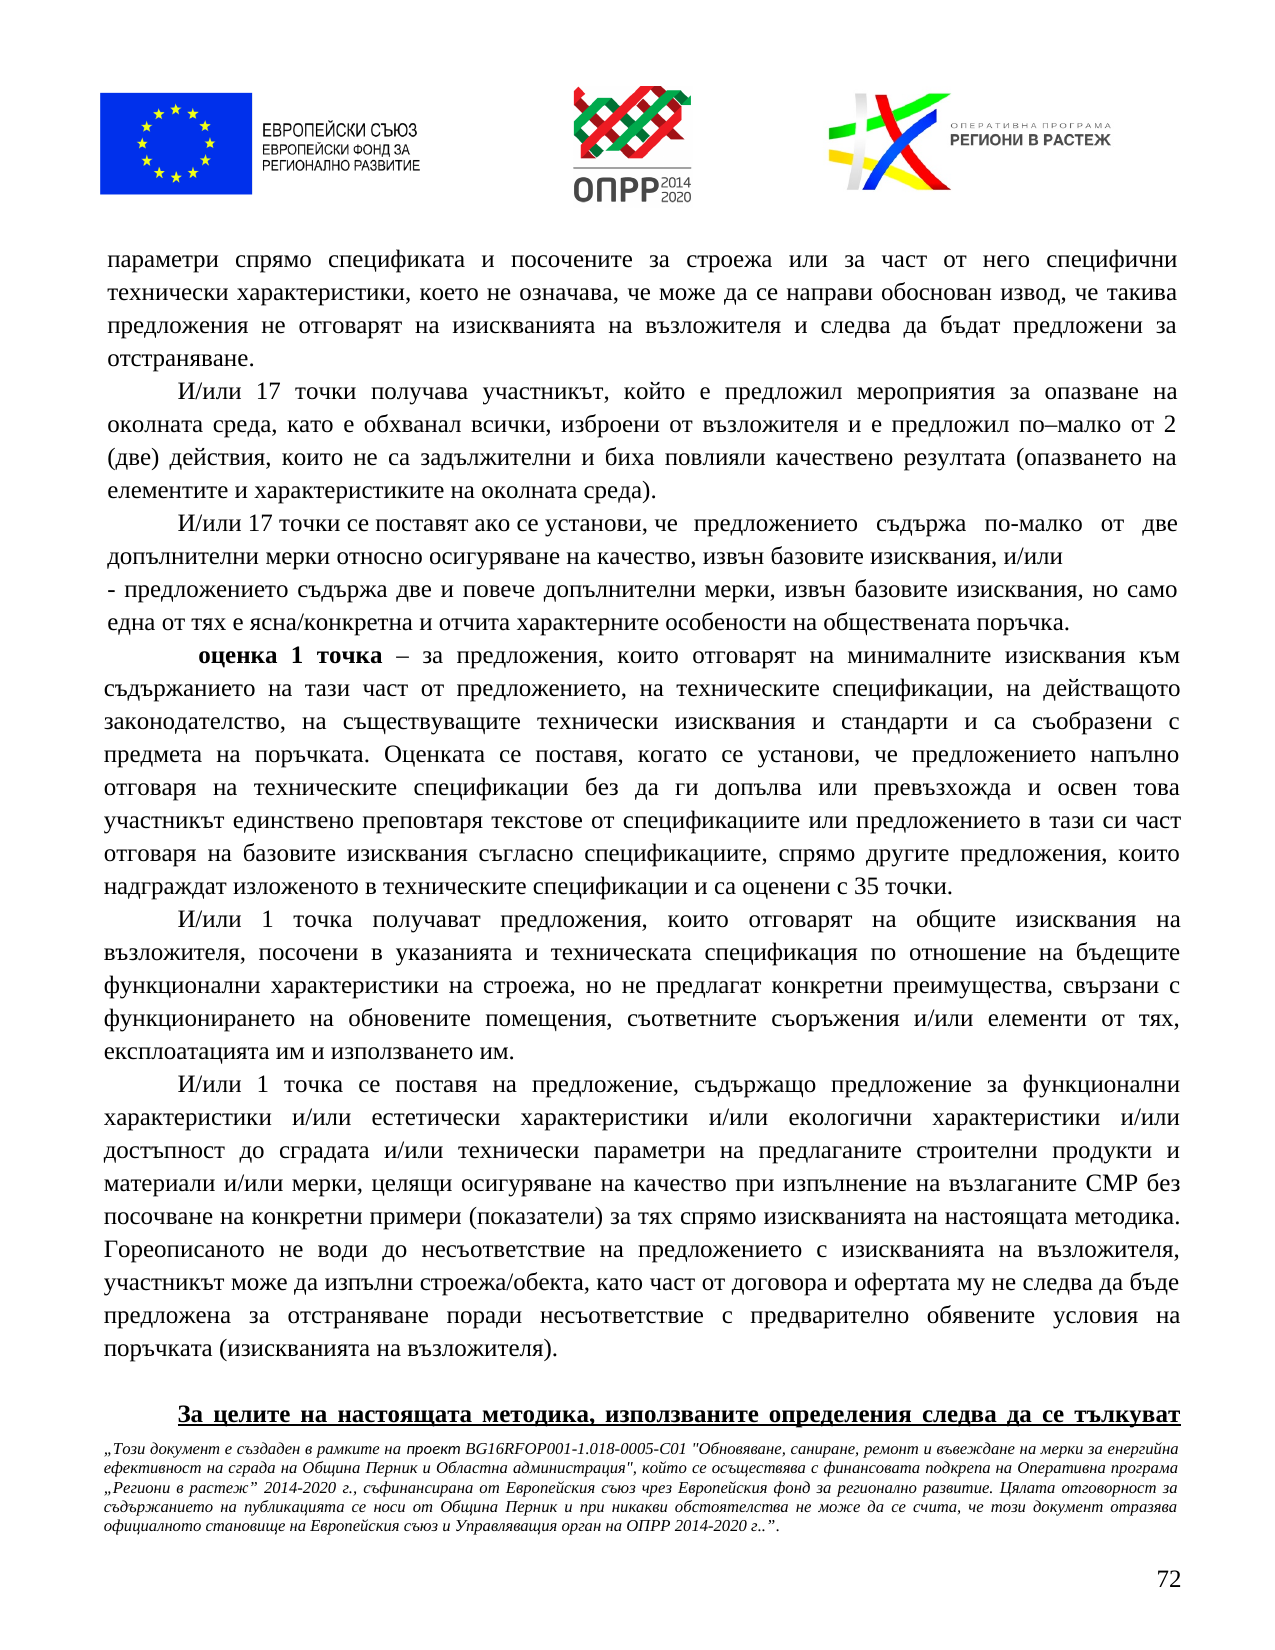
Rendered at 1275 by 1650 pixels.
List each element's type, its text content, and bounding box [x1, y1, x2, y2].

text оценка 1 точка – за предложения, които отговарят на минималните изисквания към съдържанието на тази част от предложението, на техническите спецификации, на действащото законодателство, на съществуващите технически изисквания и стандарти и са съобразени с предмета на поръчката. Оценката се поставя, когато се установи, че предложението напълно отговаря на техническите спецификации без да ги допълва или превъзхожда и освен това участникът единствено преповтаря текстове от спецификациите или предложението в тази си част отговаря на базовите изисквания съгласно спецификациите, спрямо другите предложения, които надграждат изложеното в техническите спецификации и са оценени с 35 точки. [103, 640, 1181, 900]
list И/или 17 точки получава участникът, който е предложил мероприятия за опазване на околната среда, като е обхванал всички, изброени от възложителя и е предложил по–малко от 2 (две) действия, които не са задължителни и биха повлияли качествено резултата (опазването на елементите и характеристиките на околната среда). [107, 376, 1178, 503]
text И/или 1 точка получават предложения, които отговарят на общите изисквания на възложителя, посочени в указанията и техническата спецификация по отношение на бъдещите функционални характеристики на строежа, но не предлагат конкретни преимущества, свързани с функционирането на обновените помещения, съответните съоръжения и/или елементи от тях, експлоатацията им и използването им. [103, 904, 1181, 1065]
picture [85, 81, 448, 208]
list И/или 17 точки се поставят ако се установи, че предложението съдържа по-малко от две допълнителни мерки относно осигуряване на качество, извън базовите изисквания, и/или [107, 508, 1178, 569]
text И/или 1 точка се поставя на предложение, съдържащо предложение за функционални характеристики и/или естетически характеристики и/или екологични характеристики и/или достъпност до сградата и/или технически параметри на предлаганите строителни продукти и материали и/или мерки, целящи осигуряване на качество при изпълнение на възлаганите СМР без посочване на конкретни примери (показатели) за тях спрямо изискванията на настоящата методика. Гореописаното не води до несъответствие на предложението с изискванията на възложителя, участникът може да изпълни строежа/обекта, като част от договора и офертата му не следва да бъде предложена за отстраняване поради несъответствие с предварително обявените условия на поръчката (изискванията на възложителя). [103, 1069, 1181, 1362]
list За целите на настоящата методика, използваните определения следва да се тълкуват както следва: [103, 1399, 1181, 1428]
picture [813, 86, 1132, 197]
list - предложението съдържа две и повече допълнителни мерки, извън базовите изисквания, но само една от тях е ясна/конкретна и отчита характерните особености на обществената поръчка. [107, 574, 1178, 636]
picture [573, 86, 694, 208]
